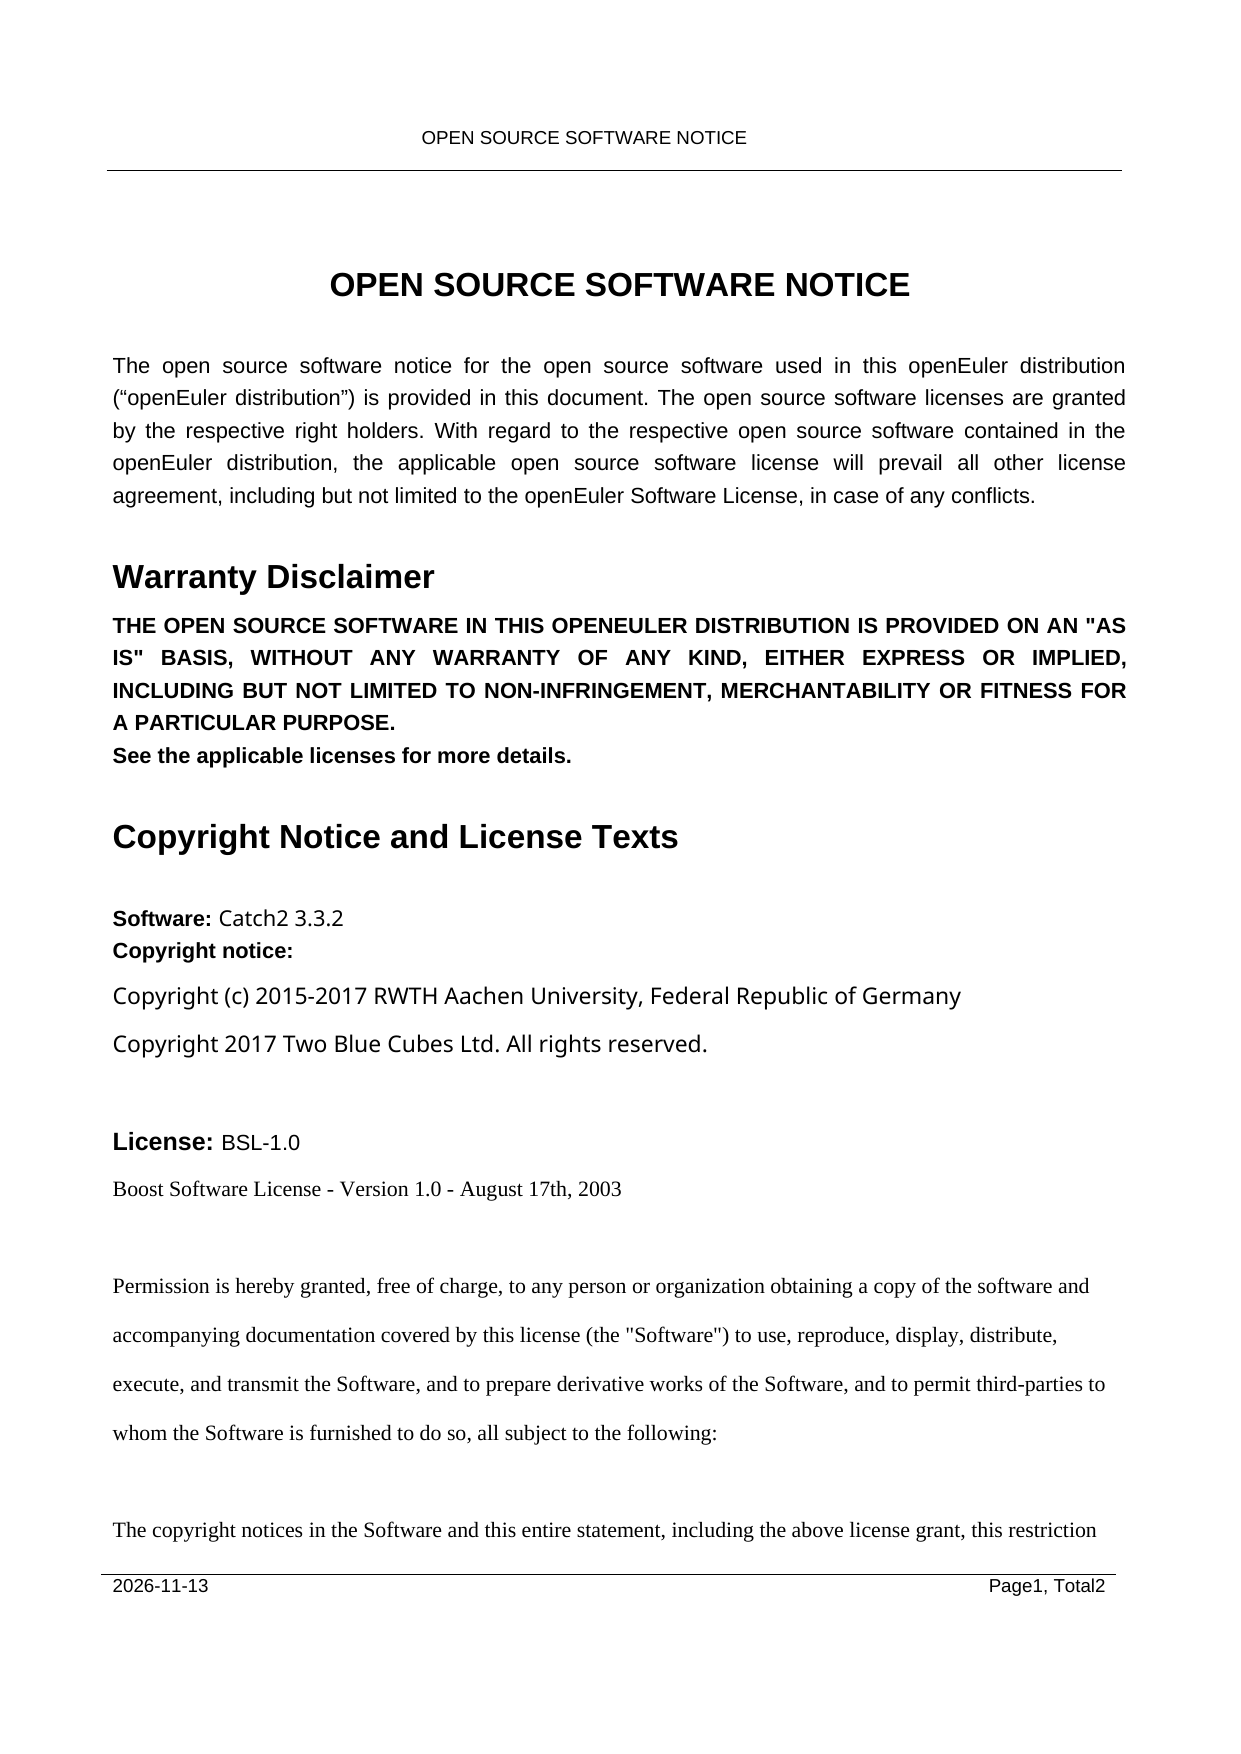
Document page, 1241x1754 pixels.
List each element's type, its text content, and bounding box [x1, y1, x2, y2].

text Warranty Disclaimer [112, 544, 1128, 609]
text Software: Catch2 3.3.2 [112, 901, 1128, 934]
text Copyright notice: [112, 934, 1128, 966]
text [112, 1172, 1128, 1546]
text The open source software notice for the open source software used in this openEuler distribution (“openEuler distribution”) is provided in this document. The open source software licenses are granted by the respective right holders. With regard to the respective open source software contained in the openEuler distribution, the applicable open source software license will prevail all other license agreement, including but not limited to the openEuler Software License, in case of any conflicts. [112, 349, 1128, 511]
text Copyright (c) 2015-2017 RWTH Aachen University, Federal Republic of Germany Copyright 2017 Two Blue Cubes Ltd. All rights reserved. [112, 979, 1128, 1109]
text License: BSL-1.0 [112, 1125, 1128, 1158]
text THE OPEN SOURCE SOFTWARE IN THIS OPENEULER DISTRIBUTION IS PROVIDED ON AN "AS IS" BASIS, WITHOUT ANY WARRANTY OF ANY KIND, EITHER EXPRESS OR IMPLIED, INCLUDING BUT NOT LIMITED TO NON-INFRINGEMENT, MERCHANTABILITY OR FITNESS FOR A PARTICULAR PURPOSE. See the applicable licenses for more details. [112, 609, 1128, 771]
text OPEN SOURCE SOFTWARE NOTICE [112, 251, 1128, 316]
text Copyright Notice and License Texts [112, 804, 1128, 869]
